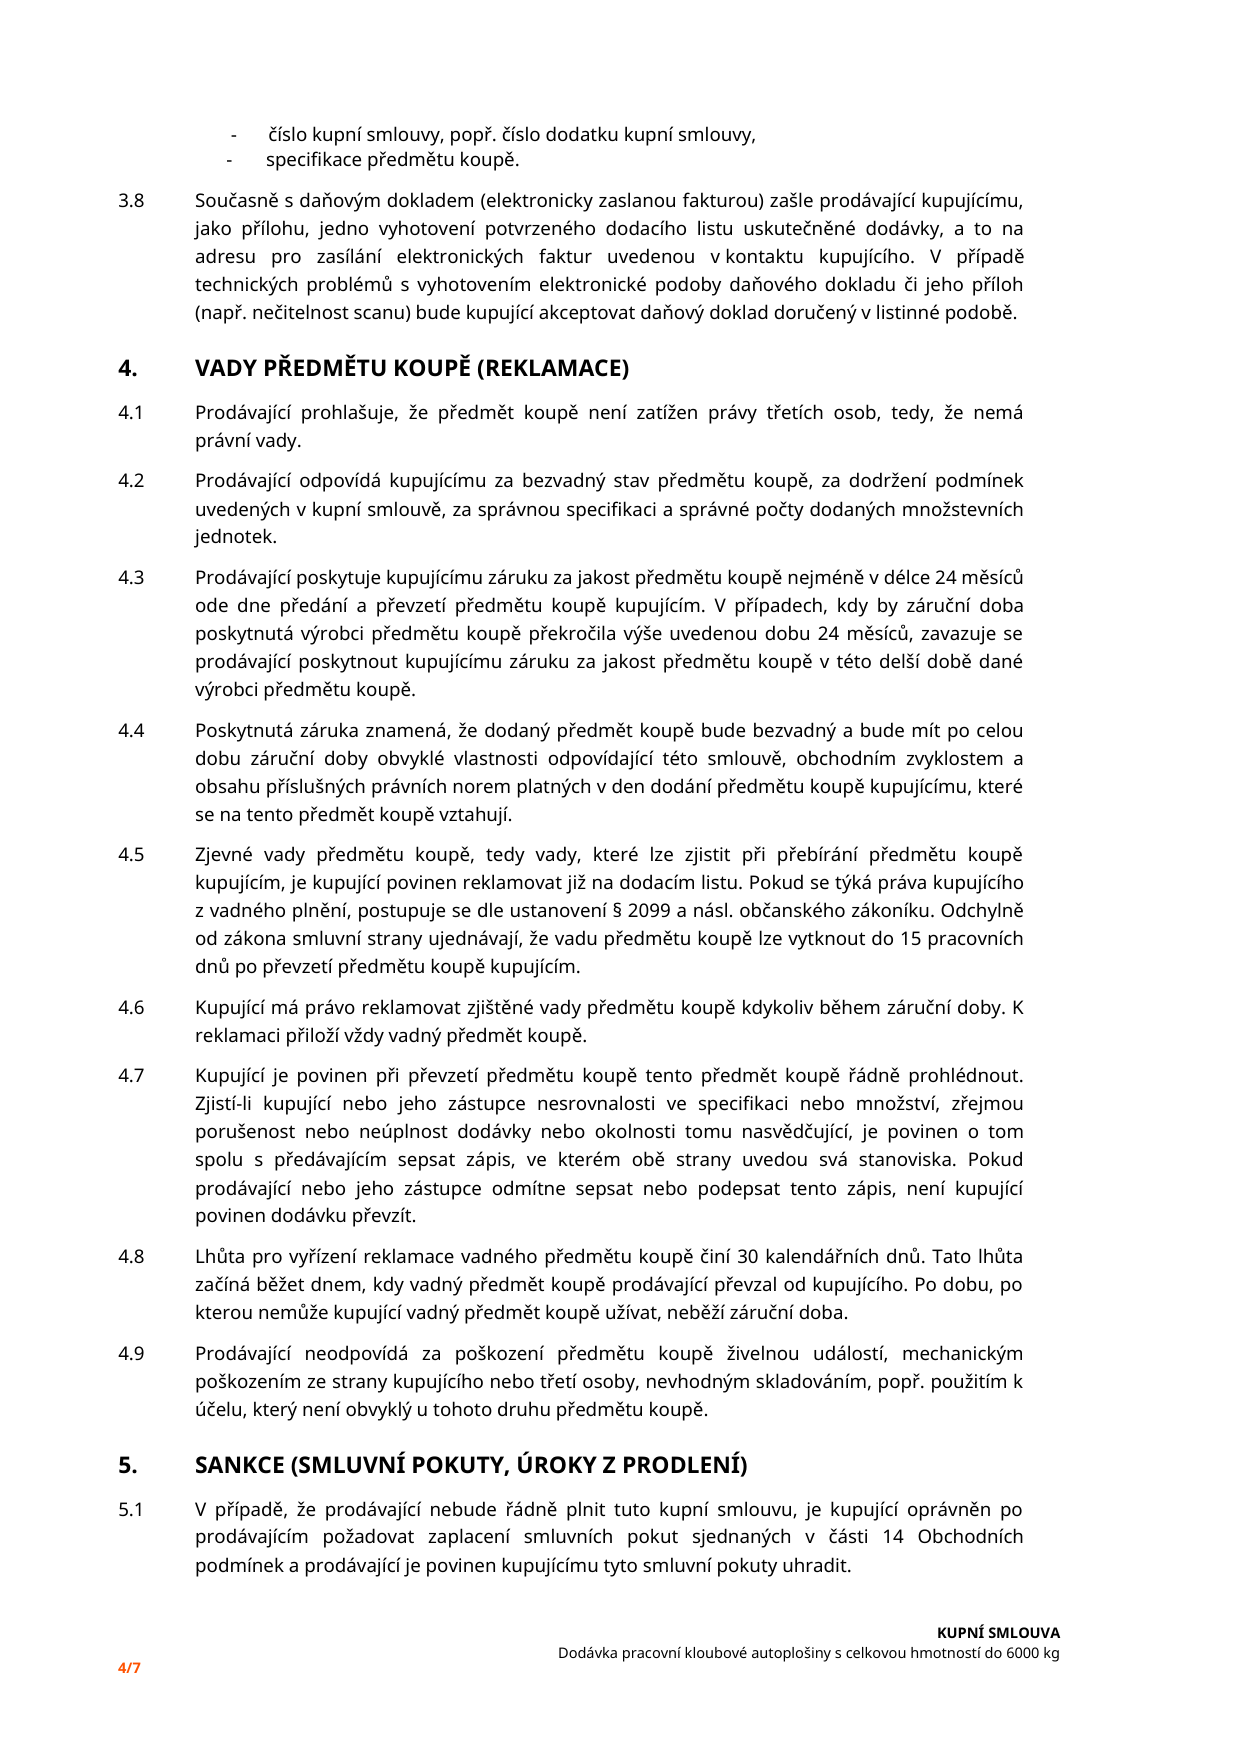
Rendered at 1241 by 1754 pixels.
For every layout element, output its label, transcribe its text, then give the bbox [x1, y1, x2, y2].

text Lhůta pro vyřízení reklamace vadného předmětu koupě činí 30 kalendářních dnů. Tato lhůta začíná běžet dnem, kdy vadný předmět koupě prodávající převzal od kupujícího. Po dobu, po kterou nemůže kupující vadný předmět koupě užívat, neběží záruční doba. [118, 1243, 1024, 1325]
text Prodávající neodpovídá za poškození předmětu koupě živelnou událostí, mechanickým poškozením ze strany kupujícího nebo třetí osoby, nevhodným skladováním, popř. použitím k účelu, který není obvyklý u tohoto druhu předmětu koupě. [118, 1340, 1024, 1421]
text Zjevné vady předmětu koupě, tedy vady, které lze zjistit při přebírání předmětu koupě kupujícím, je kupující povinen reklamovat již na dodacím listu. Pokud se týká práva kupujícího z vadného plnění, postupuje se dle ustanovení § 2099 a násl. občanského zákoníku. Odchylně od zákona smluvní strany ujednávají, že vadu předmětu koupě lze vytknout do 15 pracovních dnů po převzetí předmětu koupě kupujícím. [118, 842, 1024, 979]
text Kupující má právo reklamovat zjištěné vady předmětu koupě kdykoliv během záruční doby. K reklamaci přiloží vždy vadný předmět koupě. [118, 994, 1024, 1048]
text Prodávající prohlašuje, že předmět koupě není zatížen právy třetích osob, tedy, že nemá právní vady. [118, 399, 1024, 453]
text Prodávající poskytuje kupujícímu záruku za jakost předmětu koupě nejméně v délce 24 měsíců ode dne předání a převzetí předmětu koupě kupujícím. V případech, kdy by záruční doba poskytnutá výrobci předmětu koupě překročila výše uvedenou dobu 24 měsíců, zavazuje se prodávající poskytnout kupujícímu záruku za jakost předmětu koupě v této delší době dané výrobci předmětu koupě. [118, 564, 1024, 702]
text Současně s daňovým dokladem (elektronicky zaslanou fakturou) zašle prodávající kupujícímu, jako přílohu, jedno vyhotovení potvrzeného dodacího listu uskutečněné dodávky, a to na adresu pro zasílání elektronických faktur uvedenou v kontaktu kupujícího. V případě technických problémů s vyhotovením elektronické podoby daňového dokladu či jeho příloh (např. nečitelnost scanu) bude kupující akceptovat daňový doklad doručený v listinné podobě. [118, 187, 1024, 325]
text vady předmětu koupě (reklamace) [118, 352, 1024, 384]
text - specifikace předmětu koupě. [221, 147, 1024, 172]
text Prodávající odpovídá kupujícímu za bezvadný stav předmětu koupě, za dodržení podmínek uvedených v kupní smlouvě, za správnou specifikaci a správné počty dodaných množstevních jednotek. [118, 468, 1024, 549]
list číslo kupní smlouvy, popř. číslo dodatku kupní smlouvy, [231, 121, 1024, 147]
text V případě, že prodávající nebude řádně plnit tuto kupní smlouvu, je kupující oprávněn po prodávajícím požadovat zaplacení smluvních pokut sjednaných v části 14 Obchodních podmínek a prodávající je povinen kupujícímu tyto smluvní pokuty uhradit. [118, 1496, 1024, 1577]
text Poskytnutá záruka znamená, že dodaný předmět koupě bude bezvadný a bude mít po celou dobu záruční doby obvyklé vlastnosti odpovídající této smlouvě, obchodním zvyklostem a obsahu příslušných právních norem platných v den dodání předmětu koupě kupujícímu, které se na tento předmět koupě vztahují. [118, 717, 1024, 827]
text sankce (smluvní pokuty, úroky z prodlení) [118, 1449, 1024, 1480]
text Kupující je povinen při převzetí předmětu koupě tento předmět koupě řádně prohlédnout. Zjistí-li kupující nebo jeho zástupce nesrovnalosti ve specifikaci nebo množství, zřejmou porušenost nebo neúplnost dodávky nebo okolnosti tomu nasvědčující, je povinen o tom spolu s předávajícím sepsat zápis, ve kterém obě strany uvedou svá stanoviska. Pokud prodávající nebo jeho zástupce odmítne sepsat nebo podepsat tento zápis, není kupující povinen dodávku převzít. [118, 1063, 1024, 1228]
